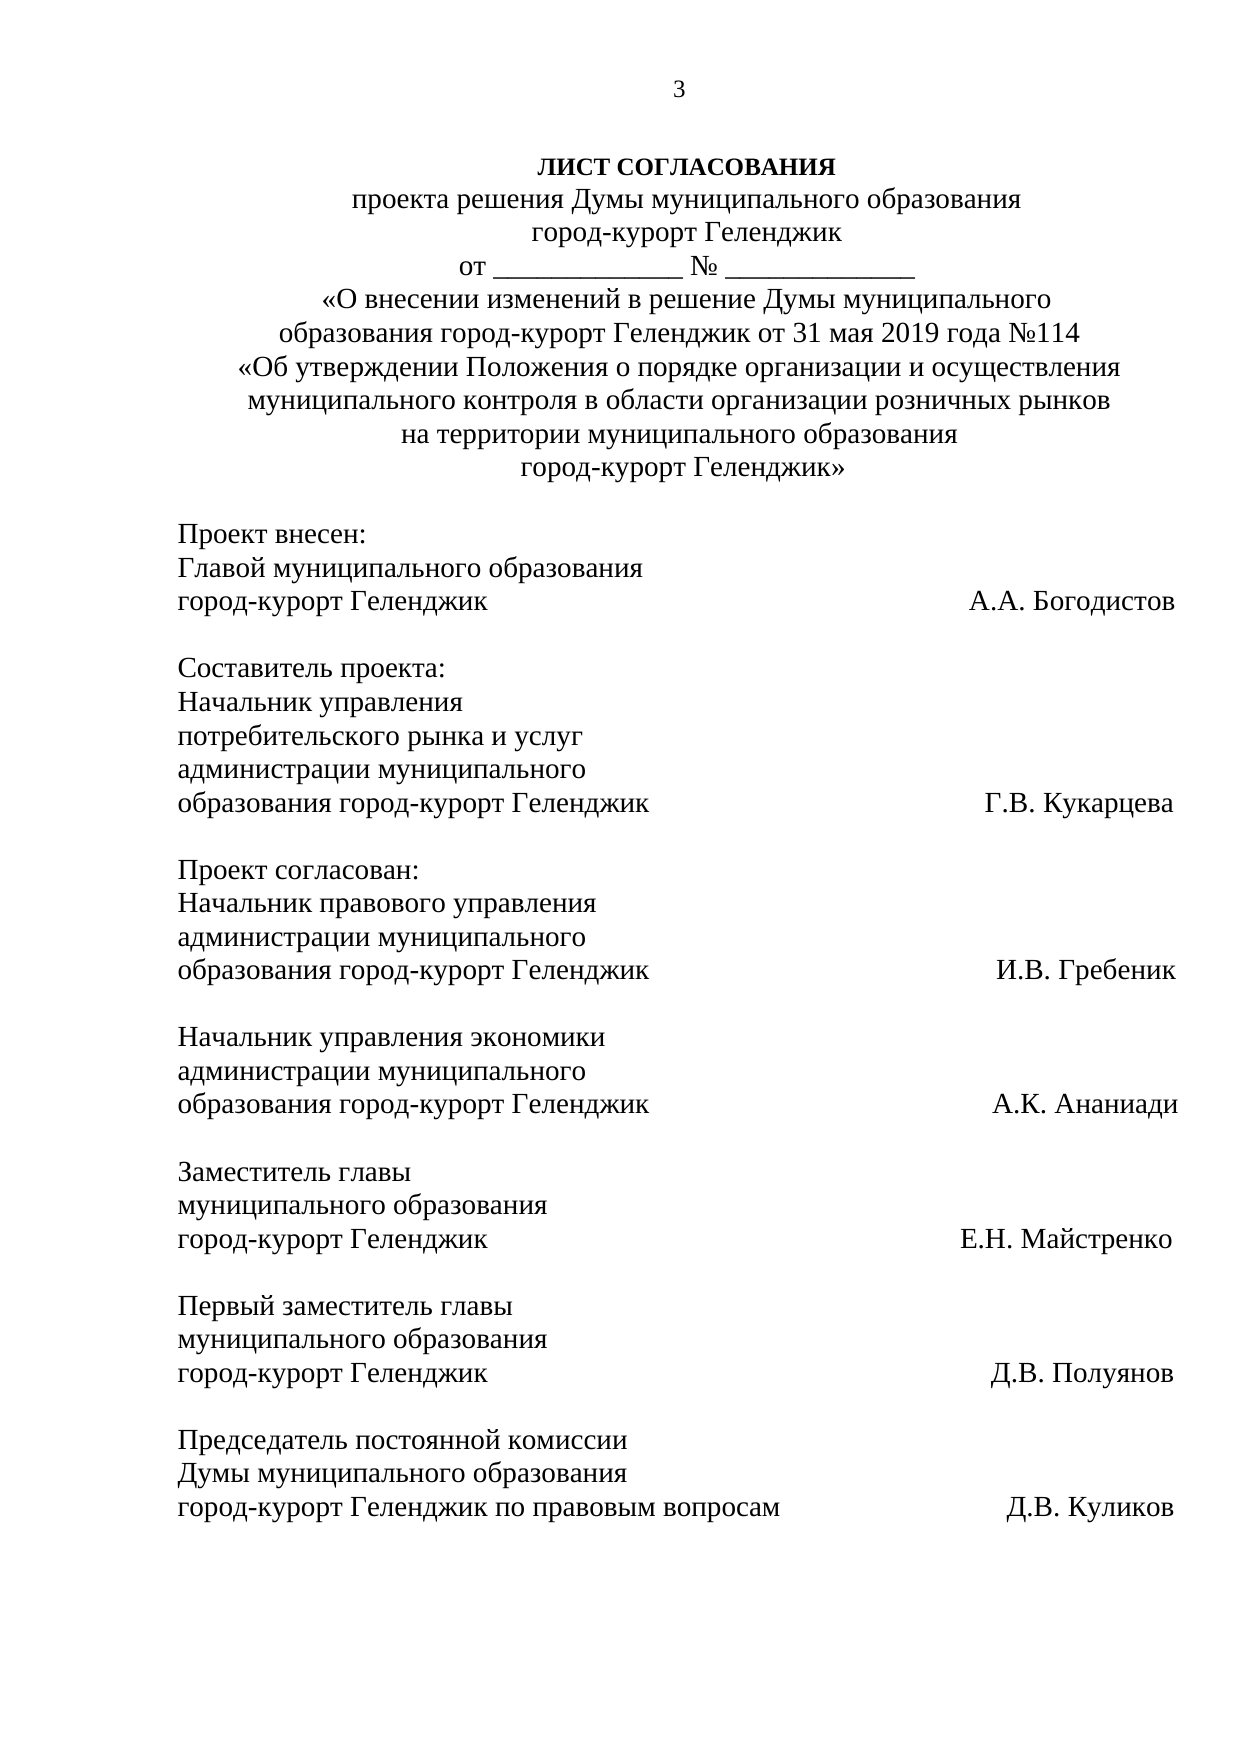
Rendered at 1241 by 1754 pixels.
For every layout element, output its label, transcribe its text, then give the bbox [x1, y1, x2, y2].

text Председатель постоянной комиссии [177, 1422, 1181, 1456]
text администрации муниципального [177, 751, 1181, 785]
text ЛИСТ СОГЛАСОВАНИЯ [177, 152, 1196, 181]
text город-курорт Геленджик по правовым вопросам Д.В. Куликов [177, 1489, 1181, 1523]
text администрации муниципального [177, 1053, 1181, 1087]
text потребительского рынка и услуг [177, 718, 1181, 751]
text Проект согласован: [177, 852, 1181, 885]
text город-курорт Геленджик [177, 214, 1196, 248]
text Главой муниципального образования [177, 550, 1181, 583]
text администрации муниципального [177, 919, 1181, 952]
text Проект внесен: [177, 516, 1181, 550]
text город-курорт Геленджик» [236, 449, 1122, 483]
text проекта решения Думы муниципального образования [177, 181, 1196, 214]
text Начальник управления экономики [177, 1019, 1181, 1053]
text «Об утверждении Положения о порядке организации и осуществления [236, 349, 1122, 382]
text образования город-курорт Геленджик А.К. Ананиади [177, 1087, 1181, 1120]
text образования город-курорт Геленджик И.В. Гребеник [177, 952, 1181, 986]
text муниципального образования [177, 1187, 1181, 1221]
text город-курорт Геленджик А.А. Богодистов [177, 583, 1181, 617]
text Думы муниципального образования [177, 1456, 1181, 1489]
text Составитель проекта: [177, 651, 1181, 684]
text Заместитель главы [177, 1154, 1181, 1187]
text город-курорт Геленджик Д.В. Полуянов [177, 1355, 1181, 1388]
text образования город-курорт Геленджик Г.В. Кукарцева [177, 785, 1181, 818]
text от _____________ № _____________ [177, 248, 1196, 282]
text «О внесении изменений в решение Думы муниципального [266, 282, 1107, 315]
text муниципального контроля в области организации розничных рынков на территории муниципального образования [236, 382, 1122, 449]
text муниципального образования [177, 1321, 1181, 1355]
text город-курорт Геленджик Е.Н. Майстренко [177, 1221, 1181, 1254]
text образования город-курорт Геленджик от 31 мая 2019 года №114 [236, 315, 1122, 349]
text Начальник правового управления [177, 885, 1181, 919]
text Начальник управления [177, 684, 1181, 718]
text Первый заместитель главы [177, 1288, 1181, 1321]
